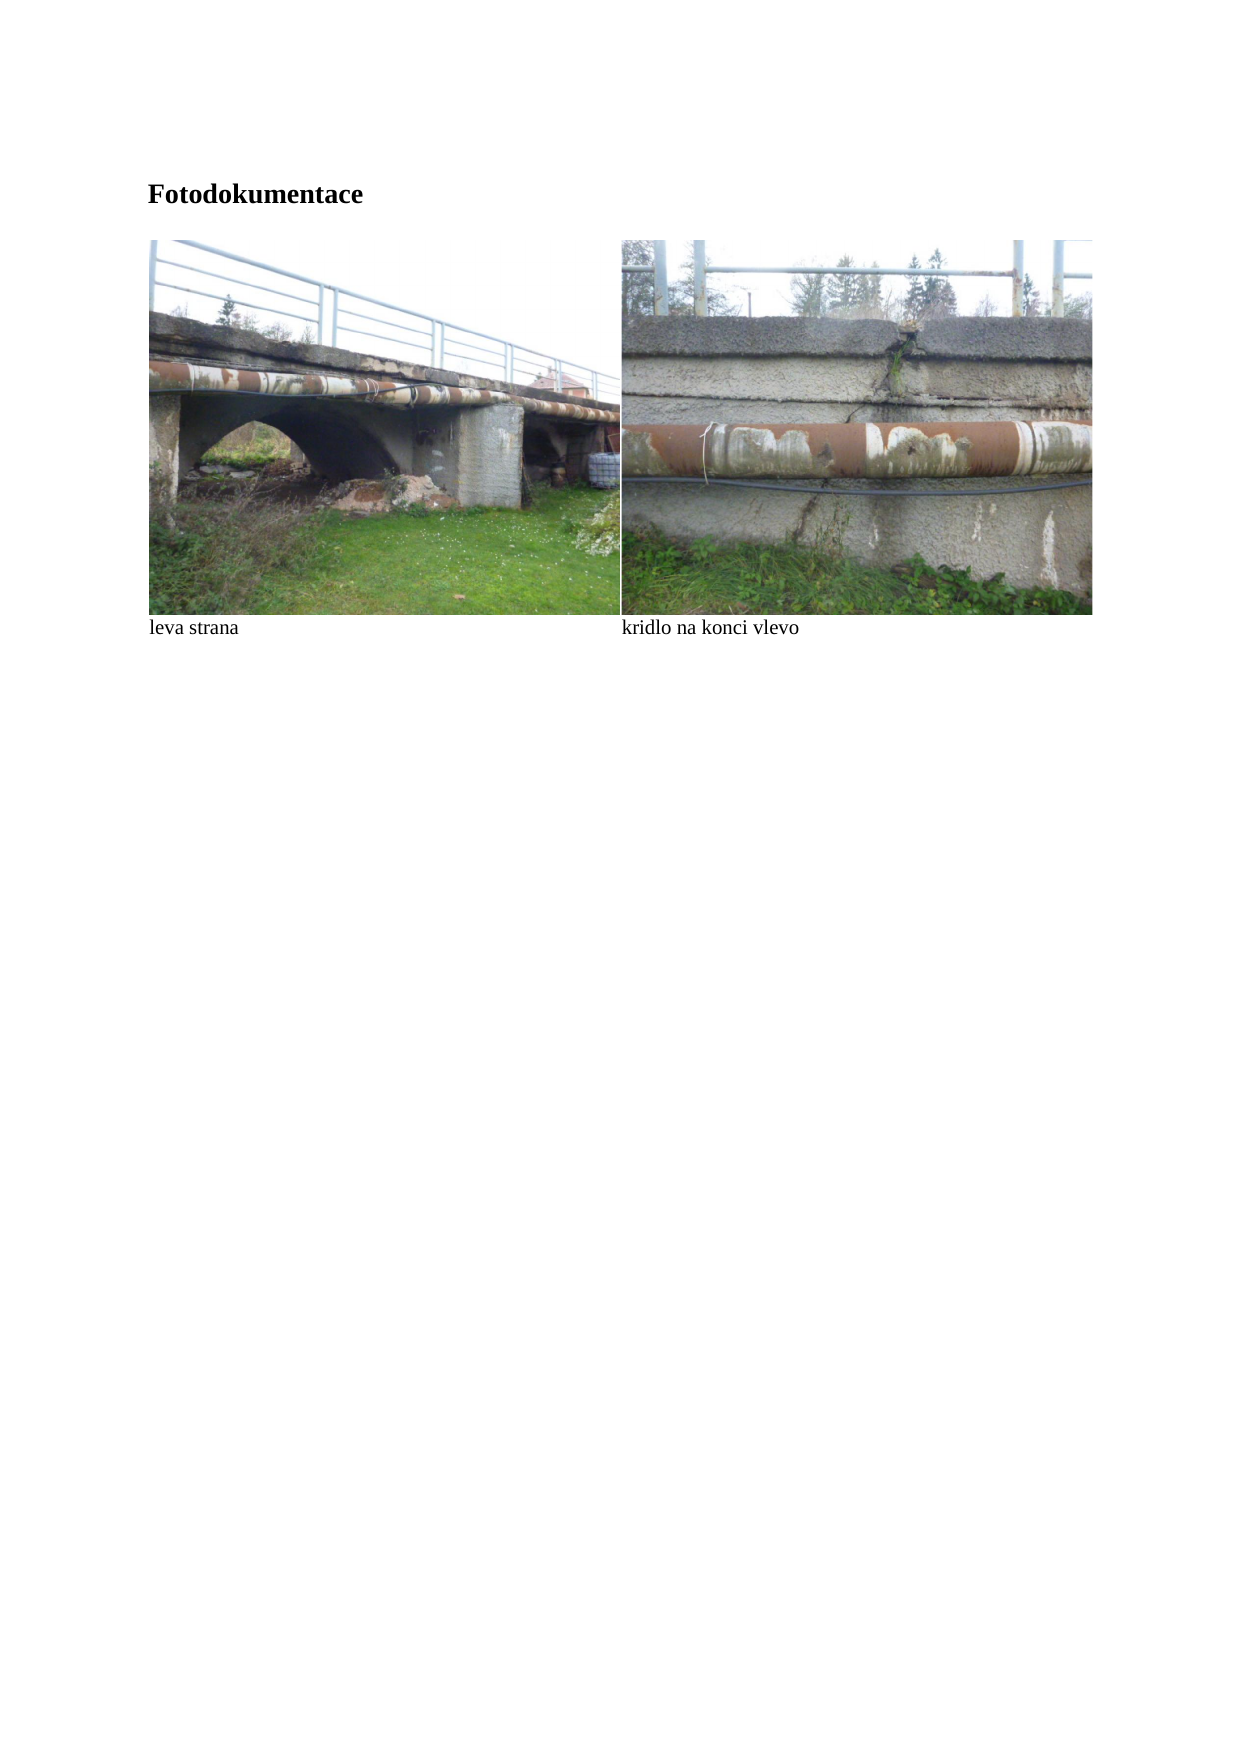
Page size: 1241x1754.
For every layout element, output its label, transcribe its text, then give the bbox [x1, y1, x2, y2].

table_header kridlo na konci vlevo [620, 238, 1093, 641]
text Fotodokumentace [148, 177, 1093, 209]
picture [149, 240, 620, 615]
picture [621, 240, 1093, 615]
table_header leva strana [148, 238, 620, 641]
